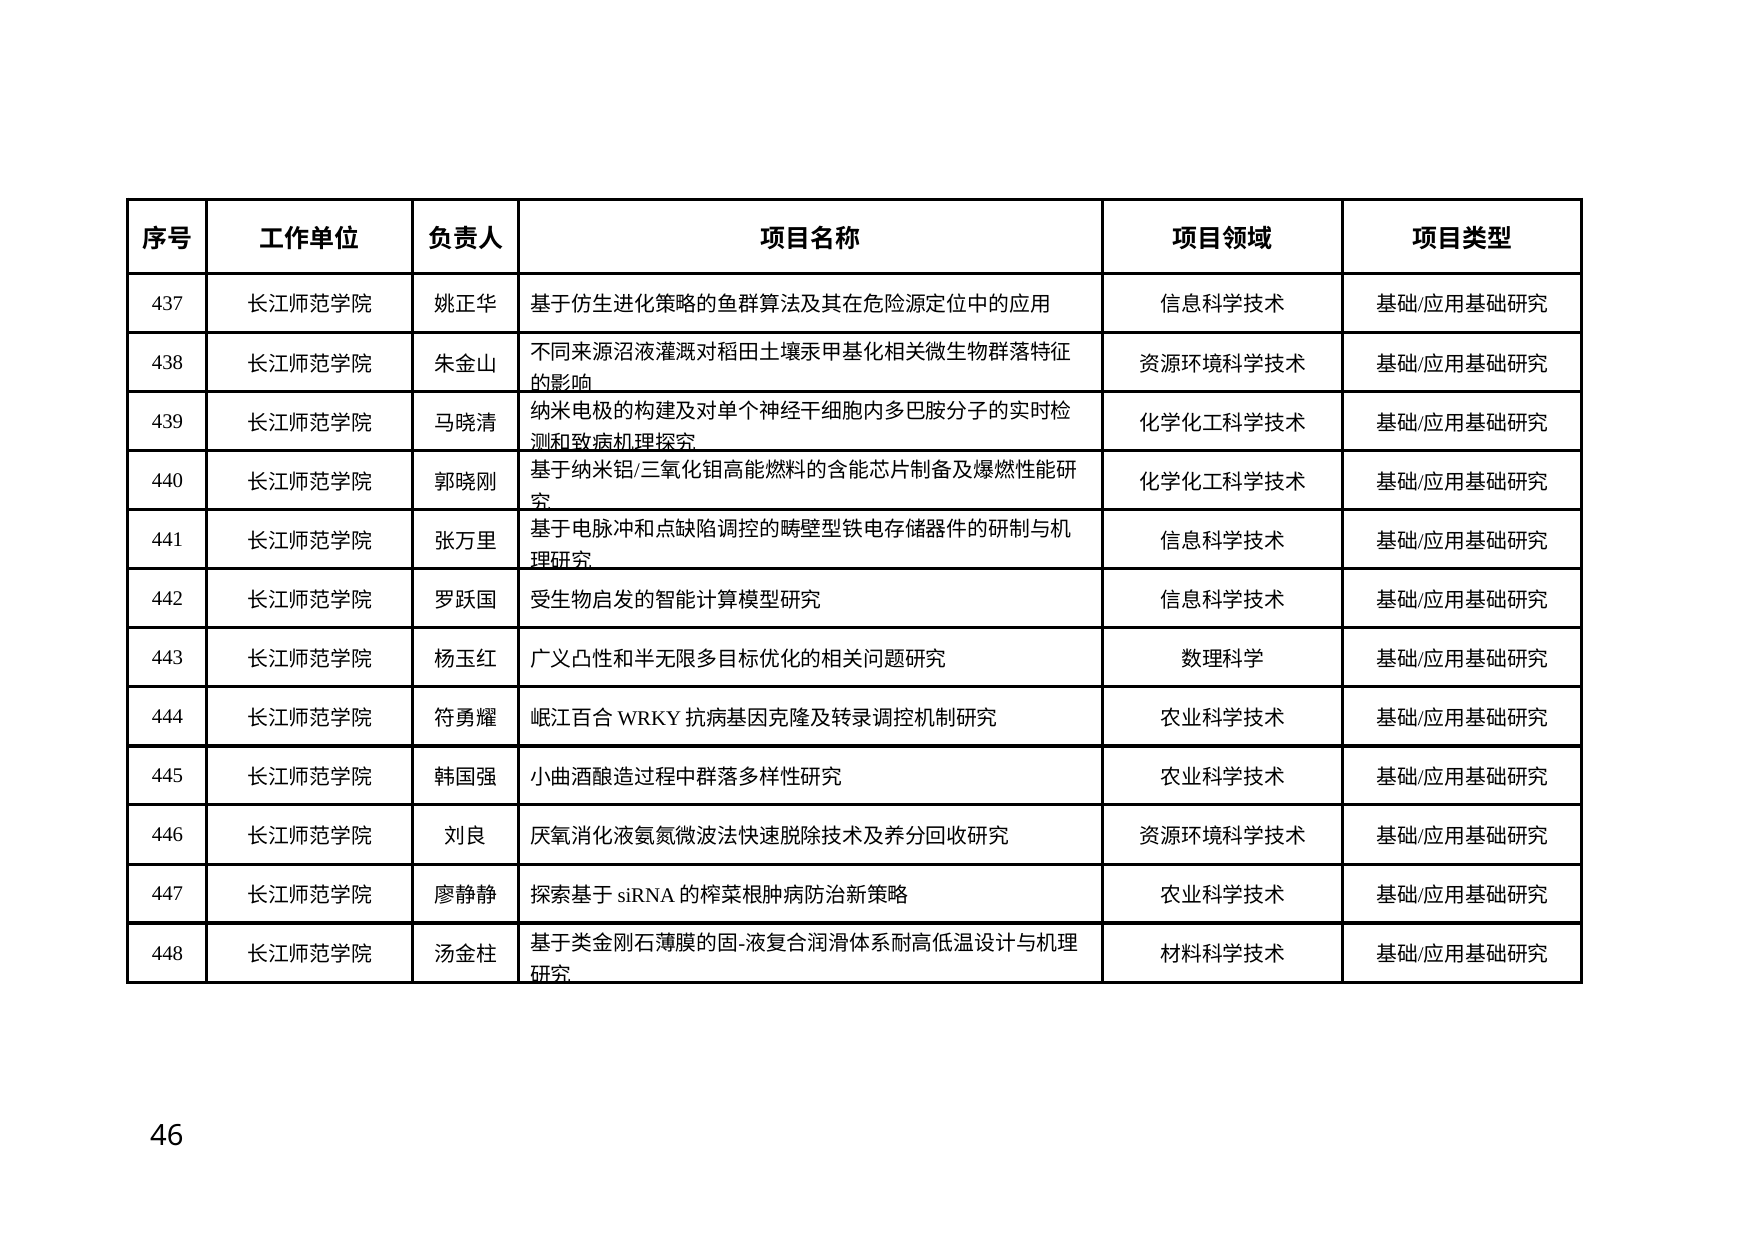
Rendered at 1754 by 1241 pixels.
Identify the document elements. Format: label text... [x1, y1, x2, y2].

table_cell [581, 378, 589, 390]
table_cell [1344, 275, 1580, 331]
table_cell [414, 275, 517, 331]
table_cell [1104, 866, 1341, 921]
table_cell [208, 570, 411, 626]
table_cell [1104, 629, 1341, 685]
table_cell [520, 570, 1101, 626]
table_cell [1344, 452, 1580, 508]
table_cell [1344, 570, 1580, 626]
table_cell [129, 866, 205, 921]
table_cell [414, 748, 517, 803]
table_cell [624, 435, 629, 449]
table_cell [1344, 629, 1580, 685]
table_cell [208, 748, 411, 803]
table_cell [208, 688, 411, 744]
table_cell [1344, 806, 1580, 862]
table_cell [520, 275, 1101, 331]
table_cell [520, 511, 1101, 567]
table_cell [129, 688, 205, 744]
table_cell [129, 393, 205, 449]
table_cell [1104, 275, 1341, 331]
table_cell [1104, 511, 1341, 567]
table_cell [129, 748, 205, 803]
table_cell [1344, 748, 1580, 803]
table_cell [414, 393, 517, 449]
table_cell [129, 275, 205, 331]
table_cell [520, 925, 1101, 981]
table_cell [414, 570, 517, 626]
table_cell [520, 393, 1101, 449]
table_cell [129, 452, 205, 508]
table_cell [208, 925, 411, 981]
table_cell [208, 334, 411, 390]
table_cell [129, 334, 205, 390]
table_header 项目名称 [520, 201, 1101, 272]
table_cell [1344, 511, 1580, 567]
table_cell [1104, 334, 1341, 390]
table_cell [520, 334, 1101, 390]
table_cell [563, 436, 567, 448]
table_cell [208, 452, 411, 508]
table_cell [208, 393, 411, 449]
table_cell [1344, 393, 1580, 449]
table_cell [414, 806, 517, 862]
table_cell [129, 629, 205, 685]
table_header 工作单位 [208, 201, 411, 272]
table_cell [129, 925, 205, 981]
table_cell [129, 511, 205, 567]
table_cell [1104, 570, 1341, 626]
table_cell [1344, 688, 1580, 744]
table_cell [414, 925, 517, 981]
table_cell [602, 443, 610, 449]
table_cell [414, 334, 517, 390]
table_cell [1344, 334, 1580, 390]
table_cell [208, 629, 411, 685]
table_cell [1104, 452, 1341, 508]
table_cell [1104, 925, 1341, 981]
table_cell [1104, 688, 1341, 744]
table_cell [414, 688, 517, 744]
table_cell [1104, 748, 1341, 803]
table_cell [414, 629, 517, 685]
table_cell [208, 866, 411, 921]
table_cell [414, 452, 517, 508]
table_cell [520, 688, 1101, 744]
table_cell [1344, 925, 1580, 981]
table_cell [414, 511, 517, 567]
table_header 项目类型 [1344, 201, 1580, 272]
table_header 项目领域 [1104, 201, 1341, 272]
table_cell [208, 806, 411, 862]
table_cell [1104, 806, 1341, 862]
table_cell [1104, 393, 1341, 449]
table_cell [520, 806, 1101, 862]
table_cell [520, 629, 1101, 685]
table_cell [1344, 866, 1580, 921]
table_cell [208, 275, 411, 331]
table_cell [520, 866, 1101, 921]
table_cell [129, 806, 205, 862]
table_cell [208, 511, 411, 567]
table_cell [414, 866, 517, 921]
table_header 序号 [129, 201, 205, 272]
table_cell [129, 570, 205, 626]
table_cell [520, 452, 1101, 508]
table_header 负责人 [414, 201, 517, 272]
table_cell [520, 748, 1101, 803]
